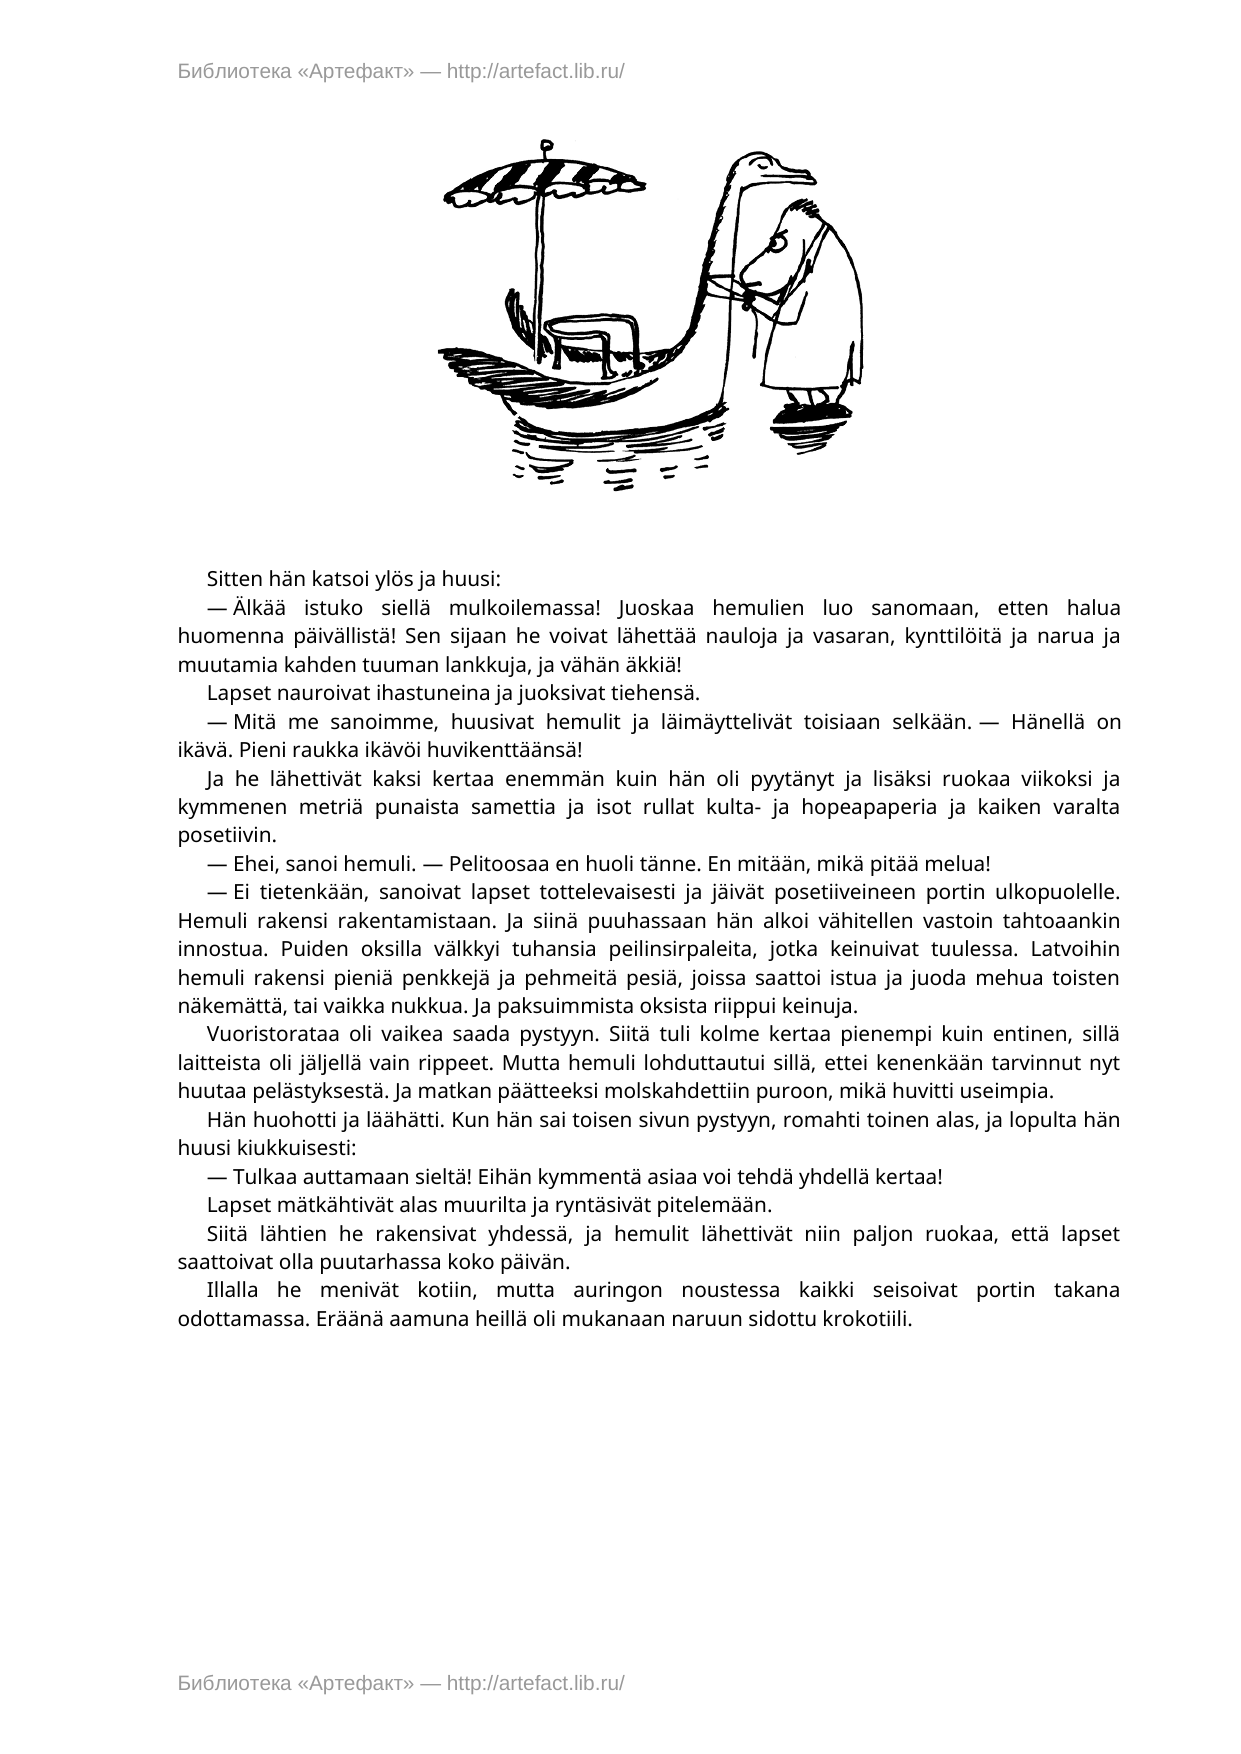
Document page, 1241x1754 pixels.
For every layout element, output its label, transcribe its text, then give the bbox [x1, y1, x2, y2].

picture [413, 118, 887, 508]
text — Tulkaa auttamaan sieltä! Eihän kymmentä asiaa voi tehdä yhdellä kertaa! [177, 1162, 1122, 1190]
text Siitä lähtien he rakensivat yhdessä, ja hemulit lähettivät niin paljon ruokaa, että lapset saattoivat olla puutarhassa koko päivän. [177, 1219, 1122, 1276]
text Lapset nauroivat ihastuneina ja juoksivat tiehensä. [177, 678, 1122, 707]
text Hän huohotti ja läähätti. Kun hän sai toisen sivun pystyyn, romahti toinen alas, ja lopulta hän huusi kiukkuisesti: [177, 1105, 1122, 1162]
text — Ehei, sanoi hemuli. — Pelitoosaa en huoli tänne. En mitään, mikä pitää melua! [177, 849, 1122, 877]
text Sitten hän katsoi ylös ja huusi: [177, 564, 1122, 593]
text Lapset mätkähtivät alas muurilta ja ryntäsivät pitelemään. [177, 1190, 1122, 1219]
text — Ei tietenkään, sanoivat lapset tottelevaisesti ja jäivät posetiiveineen portin ulkopuolelle. Hemuli rakensi rakentamistaan. Ja siinä puuhassaan hän alkoi vähitellen vastoin tahtoaankin innostua. Puiden oksilla välkkyi tuhansia peilinsirpaleita, jotka keinuivat tuulessa. Latvoihin hemuli rakensi pieniä penkkejä ja pehmeitä pesiä, joissa saattoi istua ja juoda mehua toisten näkemättä, tai vaikka nukkua. Ja paksuimmista oksista riippui keinuja. [177, 877, 1122, 1019]
text Vuoristorataa oli vaikea saada pystyyn. Siitä tuli kolme kertaa pienempi kuin entinen, sillä laitteista oli jäljellä vain rippeet. Mutta hemuli lohduttautui sillä, ettei kenenkään tarvinnut nyt huutaa pelästyksestä. Ja matkan päätteeksi molskahdettiin puroon, mikä huvitti useimpia. [177, 1019, 1122, 1105]
text Illalla he menivät kotiin, mutta auringon noustessa kaikki seisoivat portin takana odottamassa. Eräänä aamuna heillä oli mukanaan naruun sidottu krokotiili. [177, 1276, 1122, 1332]
text — Älkää istuko siellä mulkoilemassa! Juoskaa hemulien luo sanomaan, etten halua huomenna päivällistä! Sen sijaan he voivat lähettää nauloja ja vasaran, kynttilöitä ja narua ja muutamia kahden tuuman lankkuja, ja vähän äkkiä! [177, 593, 1122, 678]
text — Mitä me sanoimme, huusivat hemulit ja läimäyttelivät toisiaan selkään. — Hänellä on ikävä. Pieni raukka ikävöi huvikenttäänsä! [177, 707, 1122, 764]
text Ja he lähettivät kaksi kertaa enemmän kuin hän oli pyytänyt ja lisäksi ruokaa viikoksi ja kymmenen metriä punaista samettia ja isot rullat kulta- ja hopeapaperia ja kaiken varalta posetiivin. [177, 764, 1122, 849]
